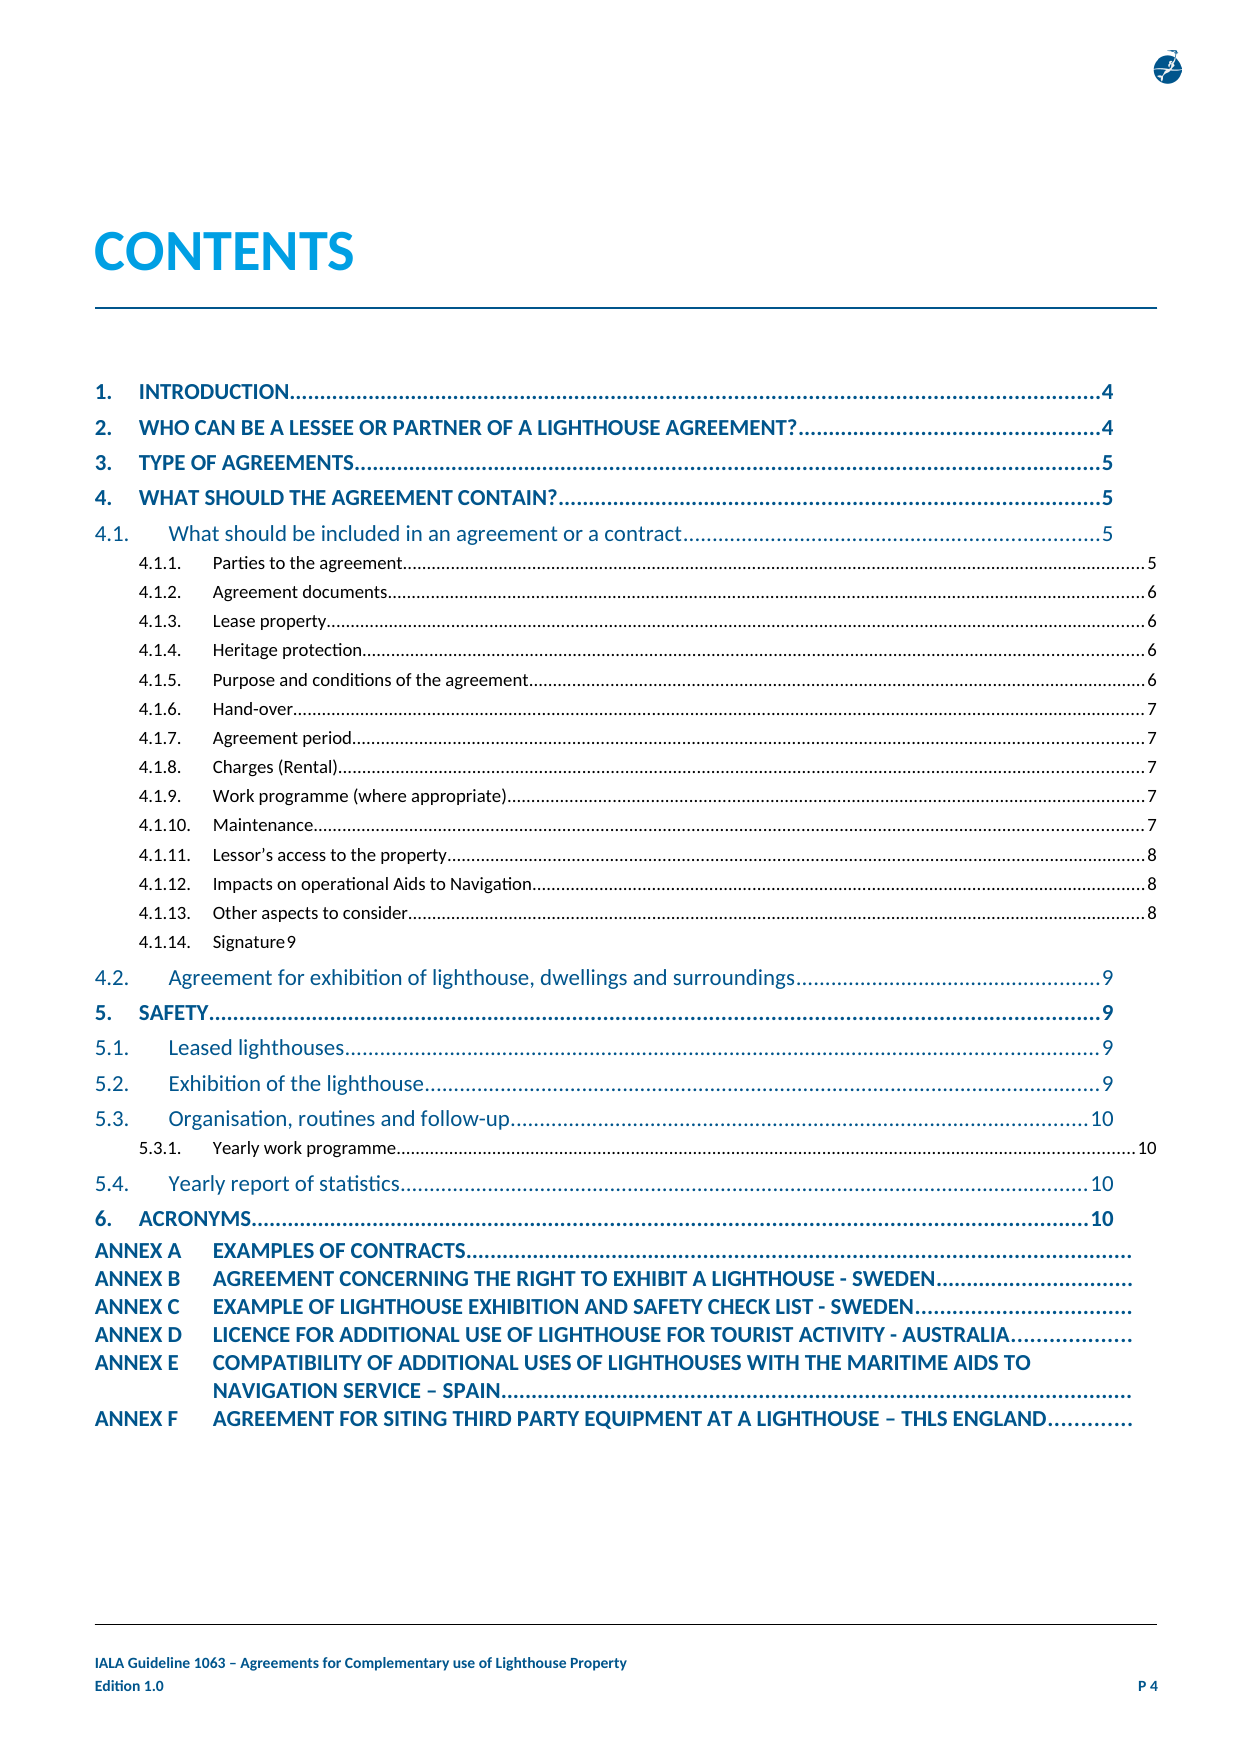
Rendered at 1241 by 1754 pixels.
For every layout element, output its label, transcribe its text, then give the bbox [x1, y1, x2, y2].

text 4.1.13. Other aspects to consider 8 [139, 901, 1157, 924]
text 4.1.3. Lease property 6 [139, 609, 1157, 632]
text 5.1. Leased lighthouses 9 [94, 1030, 1113, 1061]
text 4.1.10. Maintenance 7 [139, 813, 1157, 836]
text 5.4. Yearly report of statistics 10 [94, 1166, 1113, 1197]
text ANNEX F AGREEMENT FOR SITING THIRD PARTY EQUIPMENT AT A LIGHTHOUSE – THLS ENGLAND 42 [94, 1404, 1113, 1433]
text 4. WHAT SHOULD THE AGREEMENT CONTAIN? 5 [94, 480, 1113, 511]
text ANNEX A EXAMPLES OF CONTRACTS 11 [94, 1236, 1113, 1264]
text 4.1.9. Work programme (where appropriate) 7 [139, 784, 1157, 807]
text 6. ACRONYMS 10 [94, 1201, 1113, 1232]
text 4.1.8. Charges (Rental) 7 [139, 755, 1157, 778]
text 4.2. Agreement for exhibition of lighthouse, dwellings and surroundings 9 [94, 959, 1113, 991]
text 4.1.12. Impacts on operational Aids to Navigation 8 [139, 872, 1157, 895]
text 1. INTRODUCTION 4 [94, 374, 1113, 405]
text ANNEX C EXAMPLE OF LIGHTHOUSE EXHIBITION AND SAFETY CHECK LIST - SWEDEN 20 [94, 1292, 1113, 1321]
text 3. TYPE OF AGREEMENTS 5 [94, 445, 1113, 476]
text 4.1.6. Hand-over 7 [139, 697, 1157, 720]
picture [1120, 0, 1241, 119]
text 2. WHO CAN BE A LESSEE OR PARTNER OF A LIGHTHOUSE AGREEMENT? 4 [94, 409, 1113, 441]
text 4.1.14. Signature 9 [139, 930, 1157, 953]
text 4.1.2. Agreement documents 6 [139, 580, 1157, 603]
text 5.3.1. Yearly work programme 10 [139, 1136, 1157, 1159]
text ANNEX E COMPATIBILITY OF ADDITIONAL USES OF LIGHTHOUSES WITH THE MARITIME AIDS TO NAVIGATION SERVICE – SPAIN 40 [94, 1348, 1113, 1404]
text 5.2. Exhibition of the lighthouse 9 [94, 1066, 1113, 1097]
text 4.1.11. Lessor’s access to the property 8 [139, 843, 1157, 866]
text 4.1.7. Agreement period 7 [139, 726, 1157, 749]
text 4.1.1. Parties to the agreement 5 [139, 551, 1157, 574]
text ANNEX B AGREEMENT CONCERNING THE RIGHT TO EXHIBIT A LIGHTHOUSE - SWEDEN 17 [94, 1264, 1113, 1292]
text ANNEX D LICENCE FOR ADDITIONAL USE OF LIGHTHOUSE FOR TOURIST ACTIVITY - AUSTRALIA 22 [94, 1321, 1113, 1348]
text 4.1.4. Heritage protection 6 [139, 638, 1157, 661]
text 4.1.5. Purpose and conditions of the agreement 6 [139, 668, 1157, 691]
text 4.1. What should be included in an agreement or a contract 5 [94, 516, 1113, 547]
text 5.3. Organisation, routines and follow-up 10 [94, 1101, 1113, 1132]
text 5. SAFETY 9 [94, 995, 1113, 1026]
